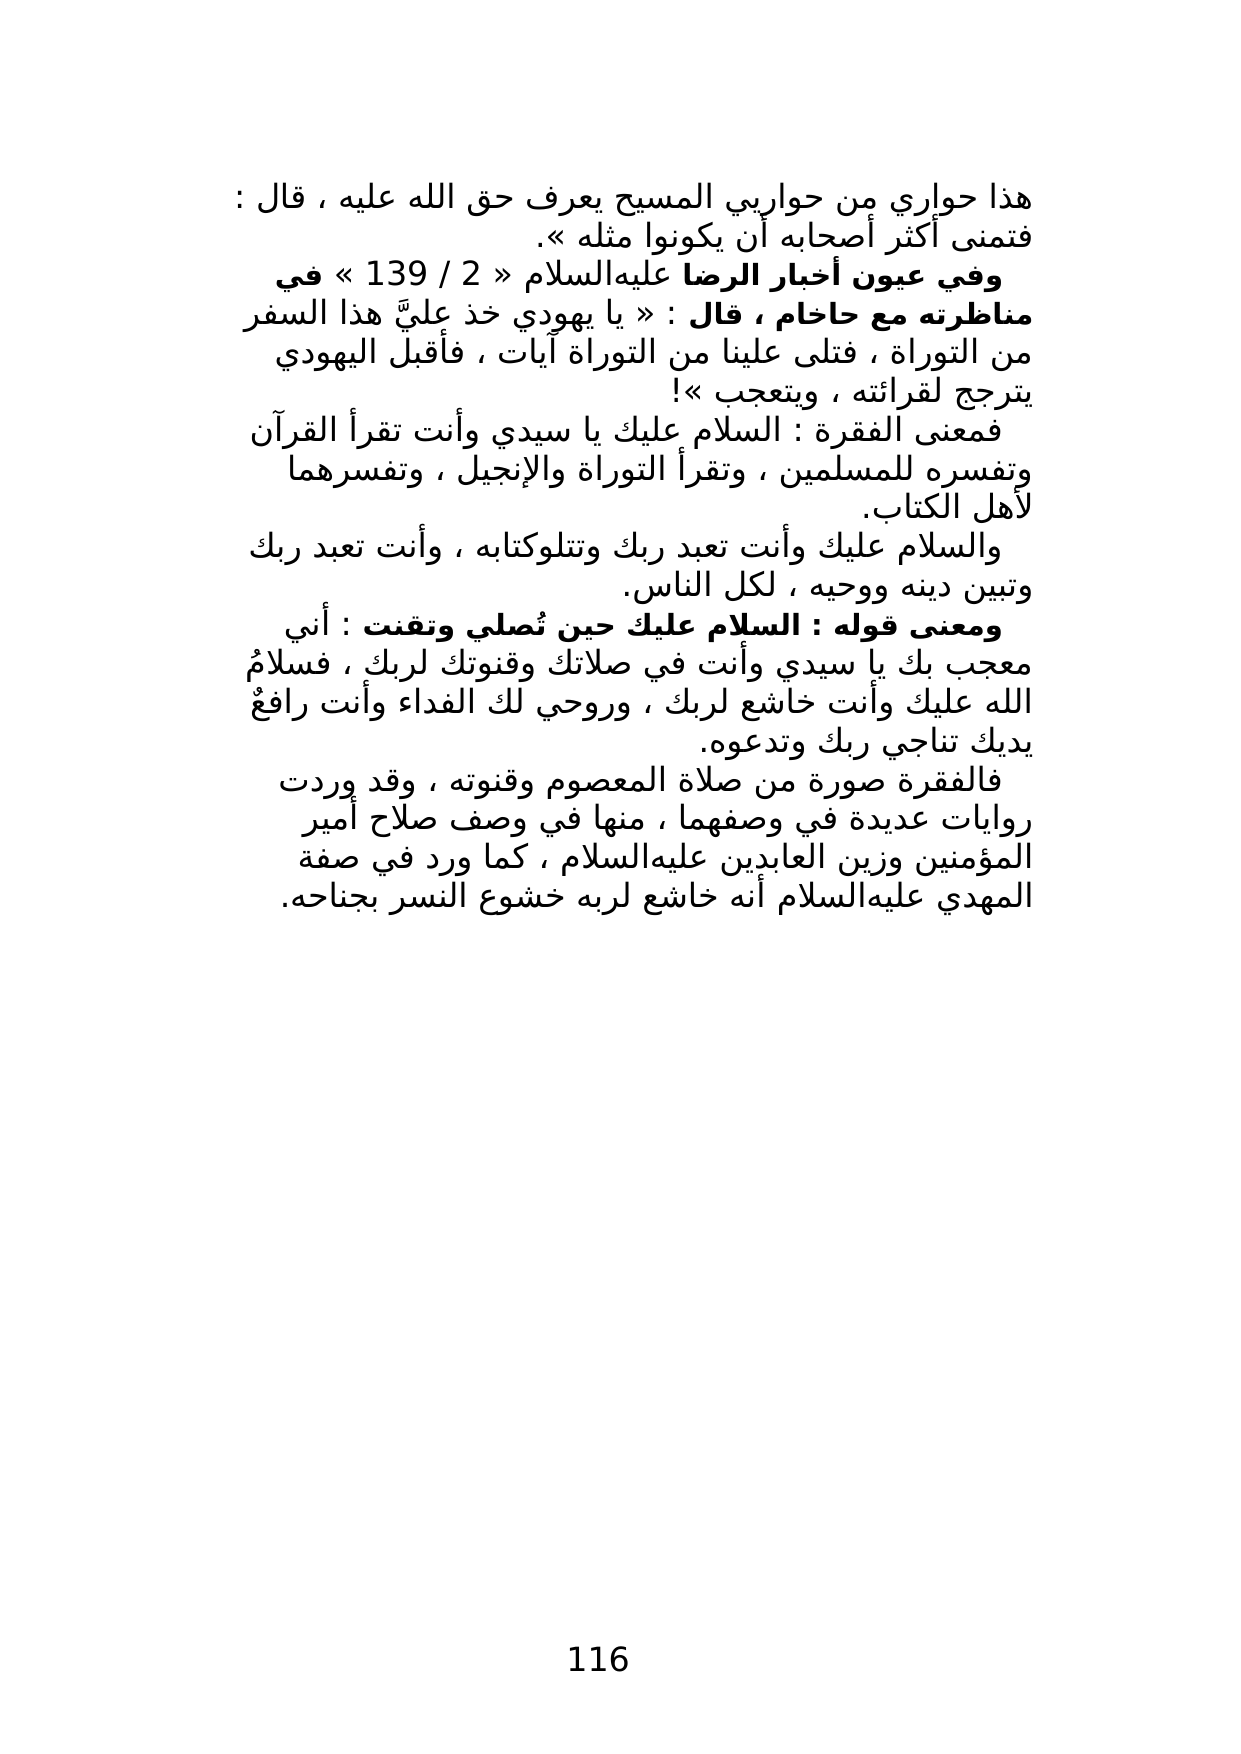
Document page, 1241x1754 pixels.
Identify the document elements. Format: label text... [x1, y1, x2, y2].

text فمعنى الفقرة : السلام عليك يا سيدي وأنت تقرأ القرآن وتفسره للمسلمين ، وتقرأ التوراة والإنجيل ، وتفسرهما لأهل الكتاب. [222, 410, 1033, 527]
text فالفقرة صورة من صلاة المعصوم وقنوته ، وقد وردت روايات عديدة في وصفهما ، منها في وصف صلاح أمير المؤمنين وزين العابدين عليه‌السلام ، كما ورد في صفة المهدي عليه‌السلام أنه خاشع لربه خشوع النسر بجناحه. [222, 760, 1033, 915]
text والسلام عليك وأنت تعبد ربك وتتلوكتابه ، وأنت تعبد ربك وتبين دينه ووحيه ، لكل الناس. [222, 527, 1033, 604]
text ومعنى قوله : السلام عليك حين تُصلي وتقنت : أني معجب بك يا سيدي وأنت في صلاتك وقنوتك لربك ، فسلامُ الله عليك وأنت خاشع لربك ، وروحي لك الفداء وأنت رافعٌ يديك تناجي ربك وتدعوه. [222, 604, 1033, 760]
text هذا حواري من حواريي المسيح يعرف حق الله عليه ، قال : فتمنى أكثر أصحابه أن يكونوا مثله ». [222, 177, 1033, 255]
text وفي عيون أخبار الرضا عليه‌السلام « 2 / 139 » في مناظرته مع حاخام ، قال : « يا يهودي خذ عليَّ هذا السفر من التوراة ، فتلى علينا من التوراة آيات ، فأقبل اليهودي يترجج لقرائته ، ويتعجب »! [222, 255, 1033, 410]
